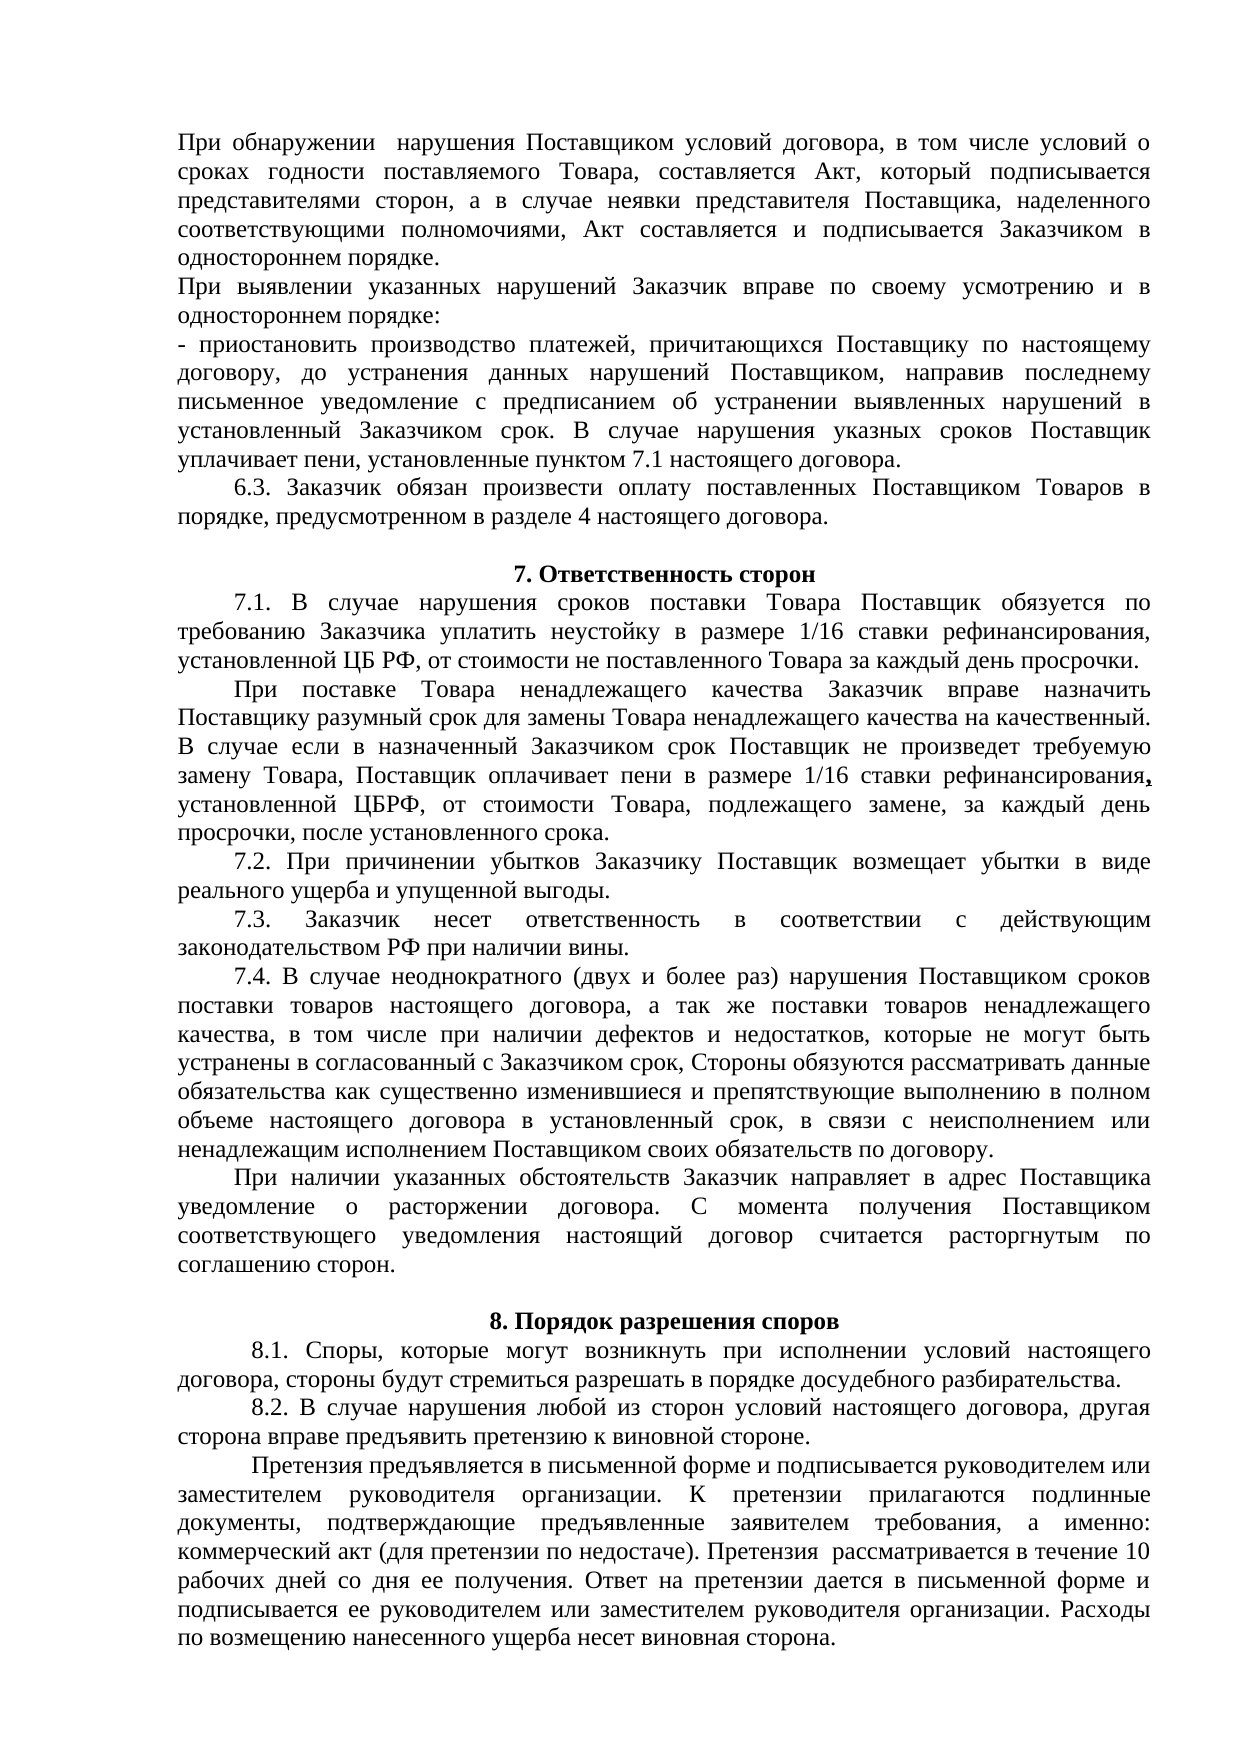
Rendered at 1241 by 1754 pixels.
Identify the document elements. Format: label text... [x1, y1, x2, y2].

text 8.2. В случае нарушения любой из сторон условий настоящего договора, другая сторона вправе предъявить претензию к виновной стороне. [177, 1392, 1152, 1450]
text 7.1. В случае нарушения сроков поставки Товара Поставщик обязуется по требованию Заказчика уплатить неустойку в размере 1/16 ставки рефинансирования, установленной ЦБ РФ, от стоимости не поставленного Товара за каждый день просрочки. [177, 587, 1152, 674]
text 7.4. В случае неоднократного (двух и более раз) нарушения Поставщиком сроков поставки товаров настоящего договора, а так же поставки товаров ненадлежащего качества, в том числе при наличии дефектов и недостатков, которые не могут быть устранены в согласованный с Заказчиком срок, Стороны обязуются рассматривать данные обязательства как существенно изменившиеся и препятствующие выполнению в полном объеме настоящего договора в установленный срок, в связи с неисполнением или ненадлежащим исполнением Поставщиком своих обязательств по договору. [177, 961, 1152, 1162]
text При наличии указанных обстоятельств Заказчик направляет в адрес Поставщика уведомление о расторжении договора. С момента получения Поставщиком соответствующего уведомления настоящий договор считается расторгнутым по соглашению сторон. [177, 1162, 1152, 1277]
text 7.3. Заказчик несет ответственность в соответствии с действующим законодательством РФ при наличии вины. [177, 904, 1152, 961]
text 7.2. При причинении убытков Заказчику Поставщик возмещает убытки в виде реального ущерба и упущенной выгоды. [177, 846, 1152, 904]
text При поставке Товара ненадлежащего качества Заказчик вправе назначить Поставщику разумный срок для замены Товара ненадлежащего качества на качественный. В случае если в назначенный Заказчиком срок Поставщик не произведет требуемую замену Товара, Поставщик оплачивает пени в размере 1/16 ставки рефинансирования, установленной ЦБРФ, от стоимости Товара, подлежащего замене, за каждый день просрочки, после установленного срока. [177, 674, 1152, 846]
text 8.1. Споры, которые могут возникнуть при исполнении условий настоящего договора, стороны будут стремиться разрешать в порядке досудебного разбирательства. [177, 1335, 1152, 1392]
text Претензия предъявляется в письменной форме и подписывается руководителем или заместителем руководителя организации. К претензии прилагаются подлинные документы, подтверждающие предъявленные заявителем требования, а именно: коммерческий акт (для претензии по недостаче). Претензия рассматривается в течение 10 рабочих дней со дня ее получения. Ответ на претензии дается в письменной форме и подписывается ее руководителем или заместителем руководителя организации. Расходы по возмещению нанесенного ущерба несет виновная сторона. [177, 1450, 1152, 1651]
text 8. Порядок разрешения споров [177, 1306, 1152, 1335]
text При выявлении указанных нарушений Заказчик вправе по своему усмотрению и в одностороннем порядке: [177, 271, 1152, 329]
text - приостановить производство платежей, причитающихся Поставщику по настоящему договору, до устранения данных нарушений Поставщиком, направив последнему письменное уведомление с предписанием об устранении выявленных нарушений в установленный Заказчиком срок. В случае нарушения указных сроков Поставщик уплачивает пени, установленные пунктом 7.1 настоящего договора. [177, 329, 1152, 472]
text При обнаружении нарушения Поставщиком условий договора, в том числе условий о сроках годности поставляемого Товара, составляется Акт, который подписывается представителями сторон, а в случае неявки представителя Поставщика, наделенного соответствующими полномочиями, Акт составляется и подписывается Заказчиком в одностороннем порядке. [177, 127, 1152, 271]
text 7. Ответственность сторон [177, 559, 1152, 587]
text 6.3. Заказчик обязан произвести оплату поставленных Поставщиком Товаров в порядке, предусмотренном в разделе 4 настоящего договора. [177, 472, 1152, 530]
